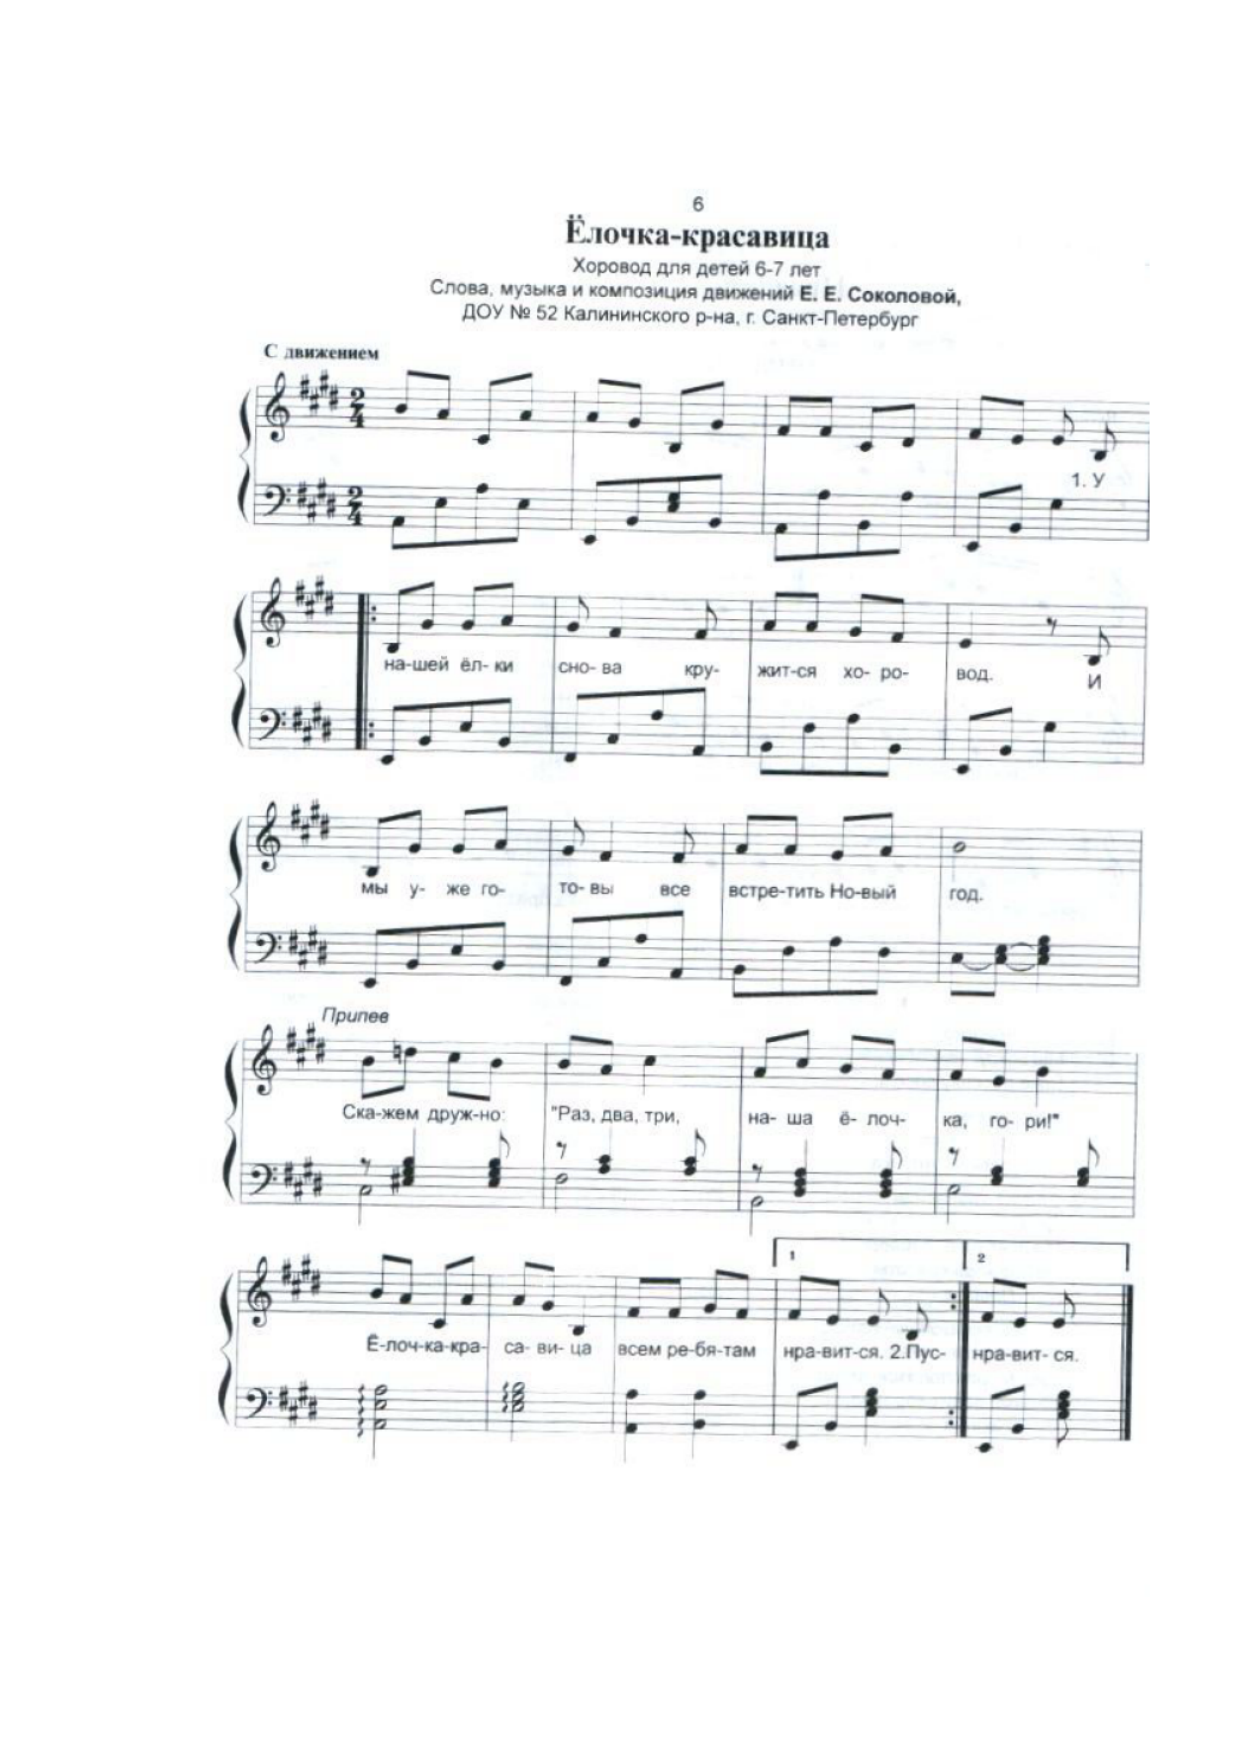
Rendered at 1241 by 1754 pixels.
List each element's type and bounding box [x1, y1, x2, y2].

picture [177, 118, 1152, 1599]
